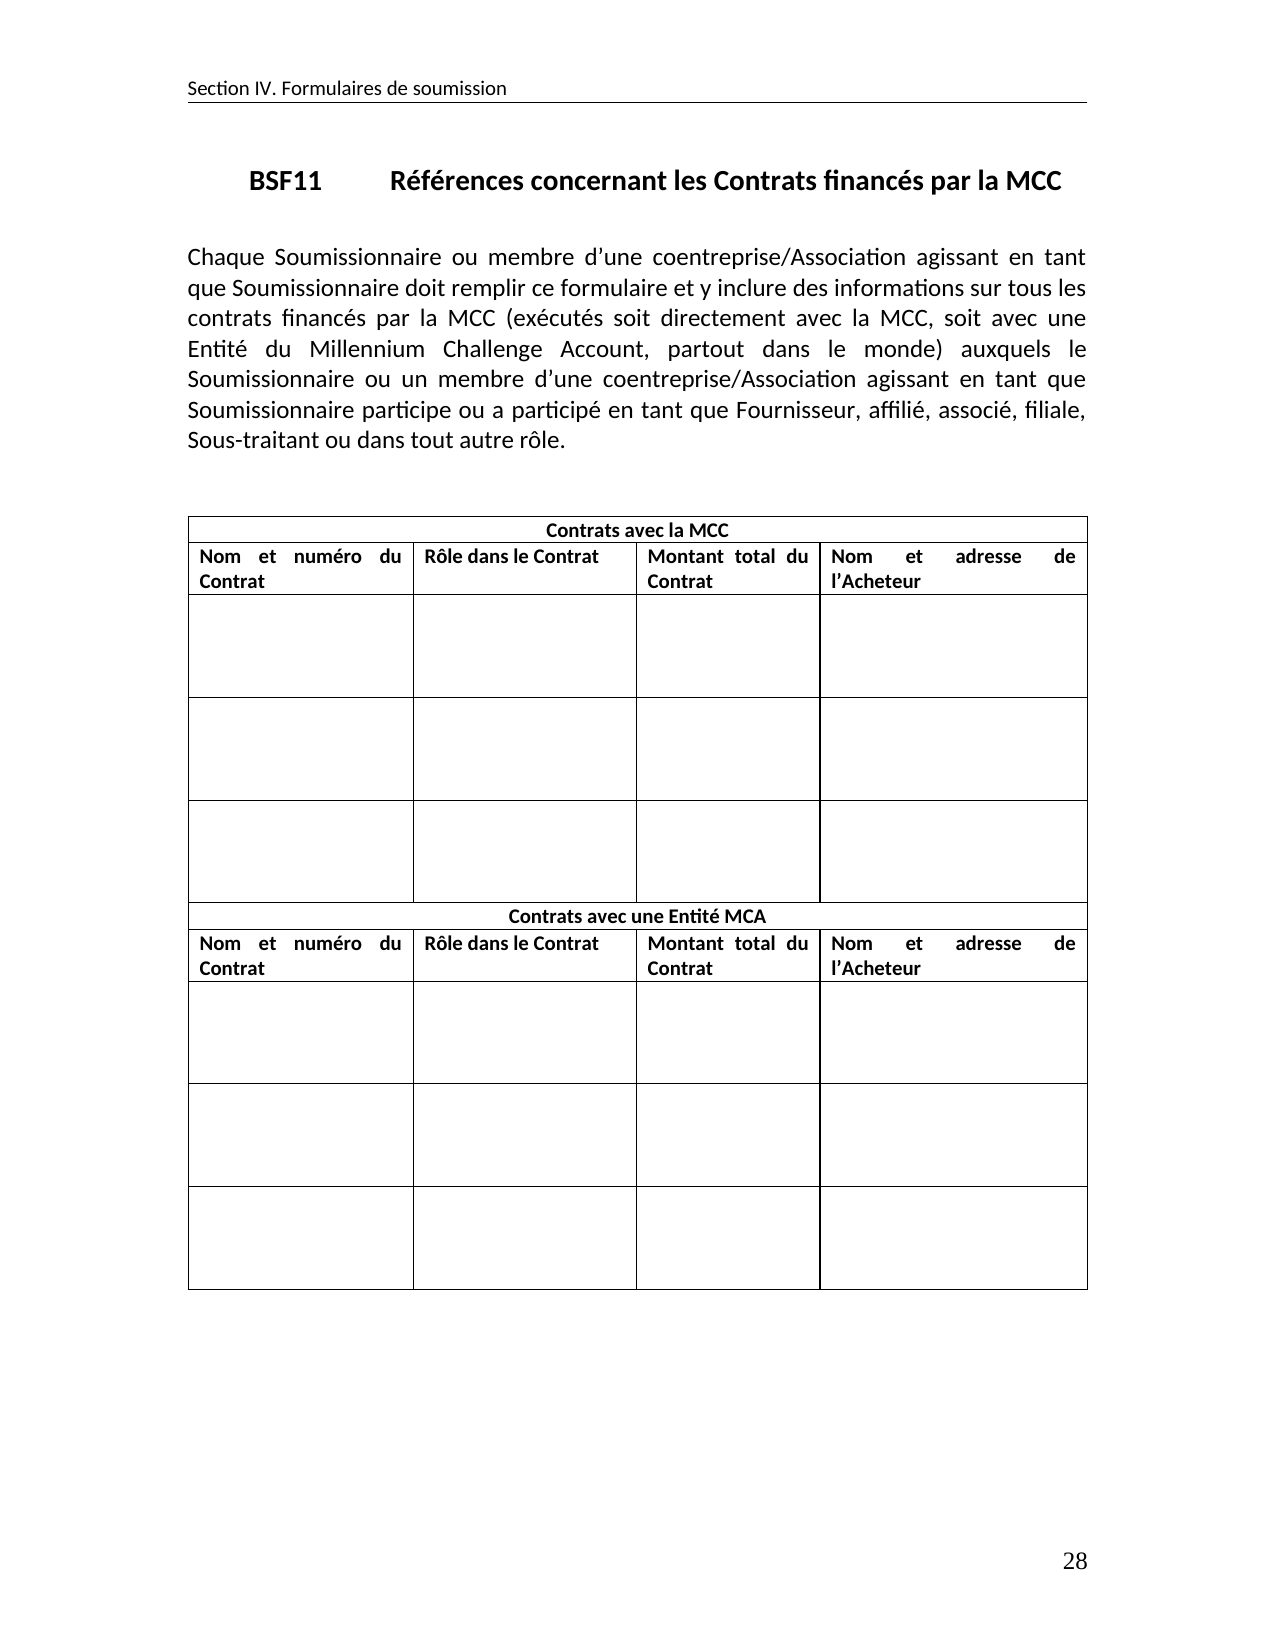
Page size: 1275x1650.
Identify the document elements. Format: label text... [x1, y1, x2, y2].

table_cell Rôle dans le Contrat [414, 930, 636, 981]
table_cell [821, 1187, 1087, 1289]
table_cell [637, 982, 819, 1083]
table_cell [189, 1187, 413, 1289]
table_cell Montant total du Contrat [637, 543, 819, 594]
table_header Contrats avec la MCC [189, 517, 1087, 542]
table_cell [637, 698, 819, 799]
table_cell Nom et numéro du Contrat [189, 543, 413, 594]
table_cell [414, 595, 636, 697]
table_cell [821, 1084, 1087, 1186]
table_cell Nom et numéro du Contrat [189, 930, 413, 981]
table_cell [189, 801, 413, 902]
table_cell [637, 595, 819, 697]
table_cell Nom et adresse de l’Acheteur [821, 930, 1087, 981]
table_cell Montant total du Contrat [637, 930, 819, 981]
table_cell [414, 982, 636, 1083]
table_cell Rôle dans le Contrat [414, 543, 636, 594]
table_cell [414, 801, 636, 902]
table_cell [821, 982, 1087, 1083]
table_cell [189, 698, 413, 799]
table_cell [414, 698, 636, 799]
table_cell [414, 1084, 636, 1186]
text Chaque Soumissionnaire ou membre d’une coentreprise/Association agissant en tant que Soumissionnaire doit remplir ce formulaire et y inclure des informations sur tous les contrats financés par la MCC (exécutés soit directement avec la MCC, soit avec une Entité du Millennium Challenge Account, partout dans le monde) auxquels le Soumissionnaire ou un membre d’une coentreprise/Association agissant en tant que Soumissionnaire participe ou a participé en tant que Fournisseur, affilié, associé, filiale, Sous-traitant ou dans tout autre rôle. [187, 241, 1087, 455]
table_cell [821, 698, 1087, 799]
table_cell [189, 595, 413, 697]
table_cell [637, 1084, 819, 1186]
table_cell Nom et adresse de l’Acheteur [821, 543, 1087, 594]
table_cell [821, 801, 1087, 902]
table_cell [414, 1187, 636, 1289]
table_cell [821, 595, 1087, 697]
table_cell Contrats avec une Entité MCA [189, 903, 1087, 929]
table_cell [189, 1084, 413, 1186]
table_cell [189, 982, 413, 1083]
table_cell [637, 1187, 819, 1289]
table_cell [637, 801, 819, 902]
subtitle Références concernant les Contrats financés par la MCC [224, 162, 1087, 198]
